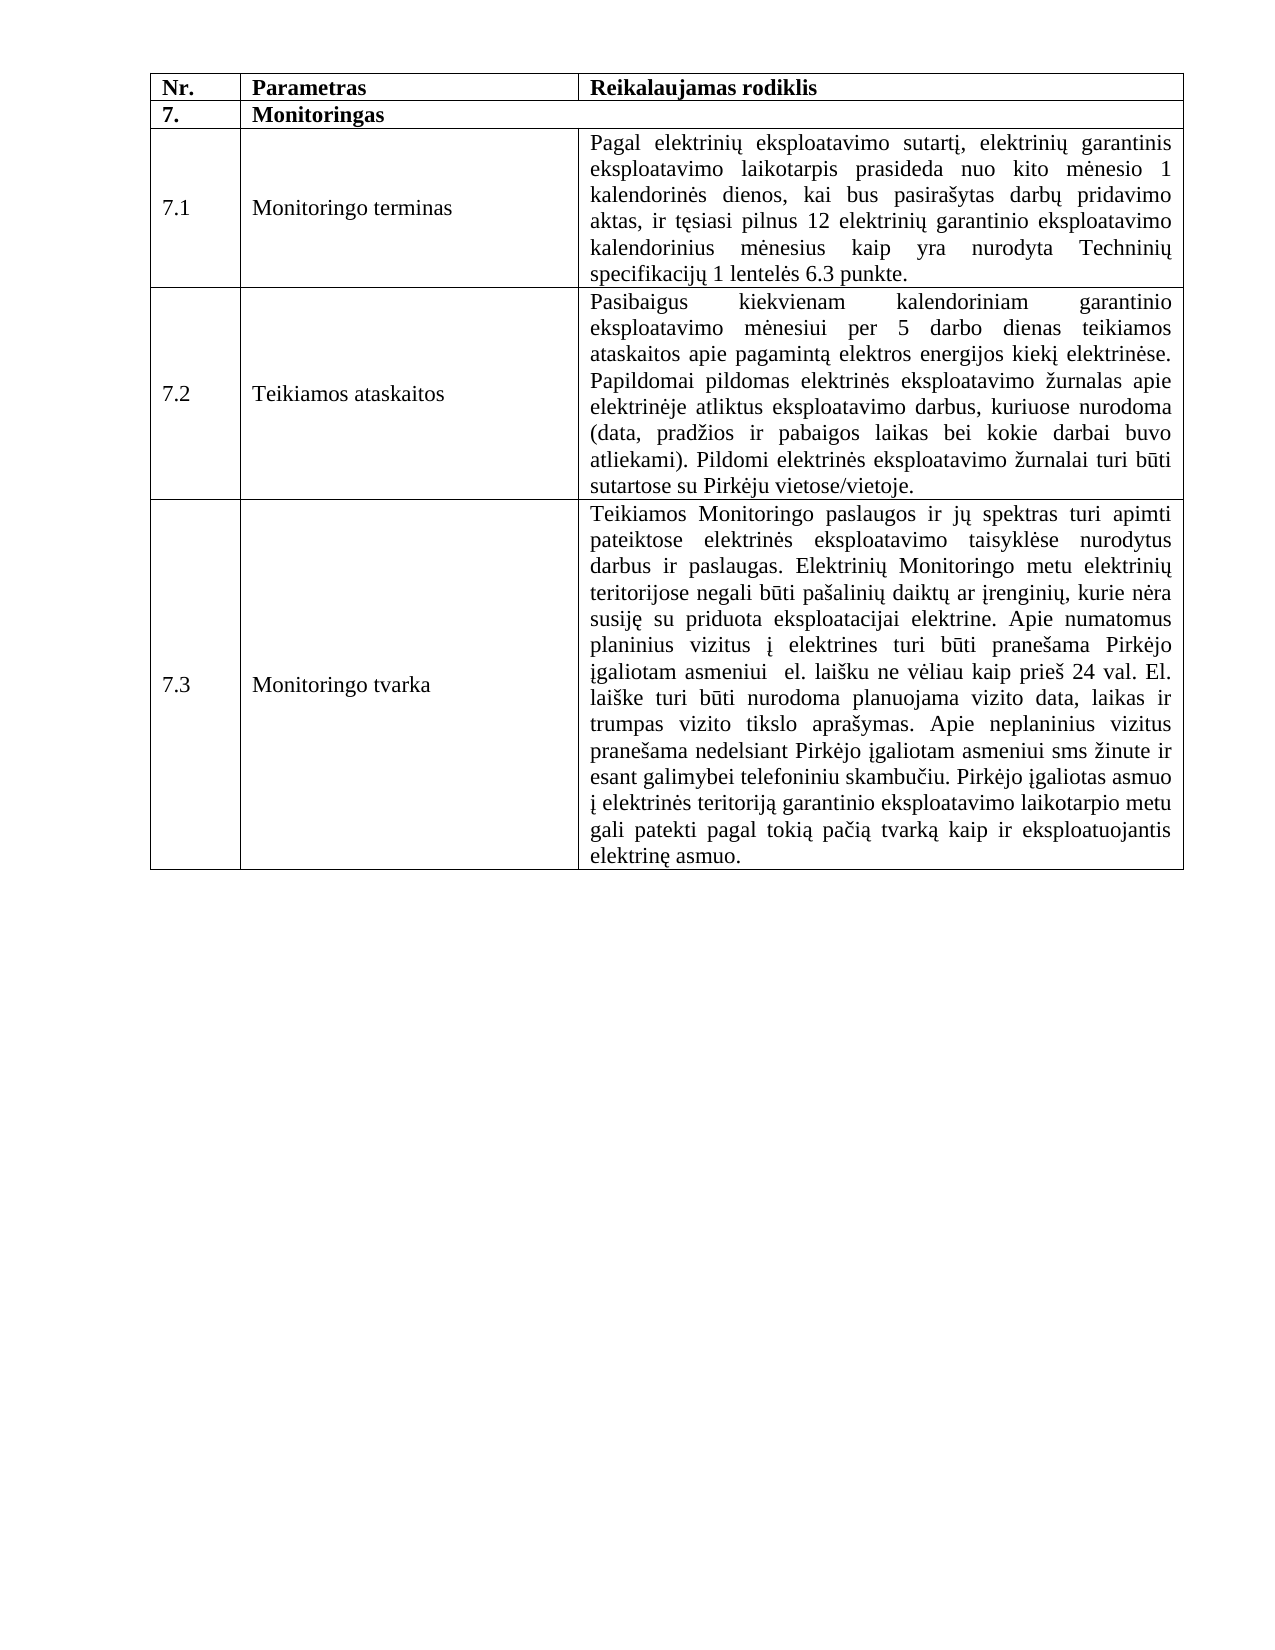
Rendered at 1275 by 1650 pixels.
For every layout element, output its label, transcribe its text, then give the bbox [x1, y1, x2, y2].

table_cell 7.3 [151, 500, 240, 868]
table_cell Teikiamos Monitoringo paslaugos ir jų spektras turi apimti pateiktose elektrinės eksploatavimo taisyklėse nurodytus darbus ir paslaugas. Elektrinių Monitoringo metu elektrinių teritorijose negali būti pašalinių daiktų ar įrenginių, kurie nėra susiję su priduota eksploatacijai elektrine. Apie numatomus planinius vizitus į elektrines turi būti pranešama Pirkėjo įgaliotam asmeniui el. laišku ne vėliau kaip prieš 24 val. El. laiške turi būti nurodoma planuojama vizito data, laikas ir trumpas vizito tikslo aprašymas. Apie neplaninius vizitus pranešama nedelsiant Pirkėjo įgaliotam asmeniui sms žinute ir esant galimybei telefoniniu skambučiu. Pirkėjo įgaliotas asmuo į elektrinės teritoriją garantinio eksploatavimo laikotarpio metu gali patekti pagal tokią pačią tvarką kaip ir eksploatuojantis elektrinę asmuo. [579, 500, 1183, 868]
table_cell Monitoringo tvarka [241, 500, 578, 868]
table_cell Monitoringas [241, 101, 1183, 127]
table_cell 7.2 [151, 288, 240, 498]
table_header Nr. [151, 74, 240, 100]
table_header Reikalaujamas rodiklis [579, 74, 1183, 100]
table_cell Pagal elektrinių eksploatavimo sutartį, elektrinių garantinis eksploatavimo laikotarpis prasideda nuo kito mėnesio 1 kalendorinės dienos, kai bus pasirašytas darbų pridavimo aktas, ir tęsiasi pilnus 12 elektrinių garantinio eksploatavimo kalendorinius mėnesius kaip yra nurodyta Techninių specifikacijų 1 lentelės 6.3 punkte. [579, 129, 1183, 287]
table_cell Monitoringo terminas [241, 129, 578, 287]
table_cell 7.1 [151, 129, 240, 287]
table_cell 7. [151, 101, 240, 127]
table_cell Teikiamos ataskaitos [241, 288, 578, 498]
table_cell Pasibaigus kiekvienam kalendoriniam garantinio eksploatavimo mėnesiui per 5 darbo dienas teikiamos ataskaitos apie pagamintą elektros energijos kiekį elektrinėse. Papildomai pildomas elektrinės eksploatavimo žurnalas apie elektrinėje atliktus eksploatavimo darbus, kuriuose nurodoma (data, pradžios ir pabaigos laikas bei kokie darbai buvo atliekami). Pildomi elektrinės eksploatavimo žurnalai turi būti sutartose su Pirkėju vietose/vietoje. [579, 288, 1183, 498]
table_header Parametras [241, 74, 578, 100]
